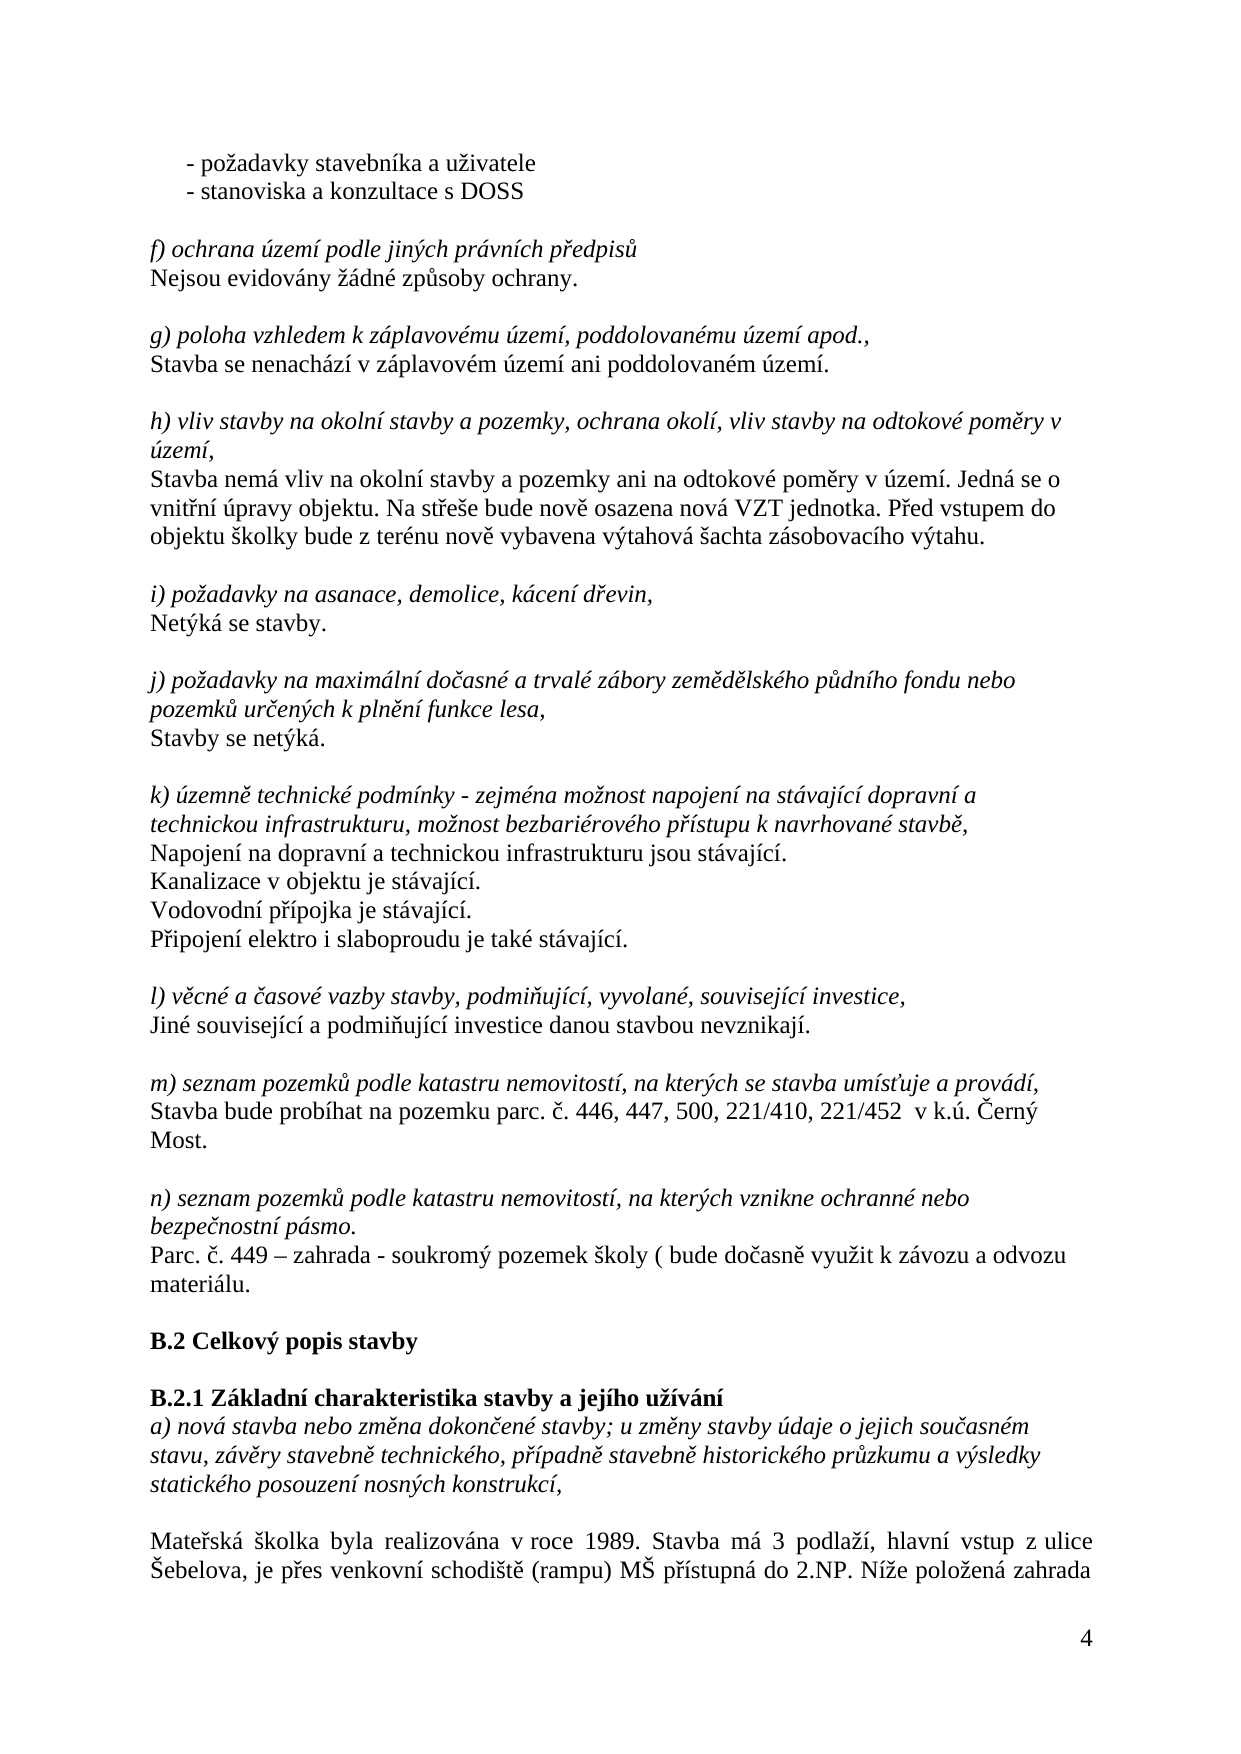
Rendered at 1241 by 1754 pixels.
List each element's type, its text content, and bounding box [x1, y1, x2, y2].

text i) požadavky na asanace, demolice, kácení dřevin, [150, 579, 1093, 608]
text Stavba se nenachází v záplavovém území ani poddolovaném území. [150, 349, 1093, 378]
text B.2 Celkový popis stavby [150, 1326, 1093, 1355]
text - stanoviska a konzultace s DOSS [186, 176, 1093, 205]
text Stavba nemá vliv na okolní stavby a pozemky ani na odtokové poměry v území. Jedná se o vnitřní úpravy objektu. Na střeše bude nově osazena nová VZT jednotka. Před vstupem do objektu školky bude z terénu nově vybavena výtahová šachta zásobovacího výtahu. [150, 464, 1093, 550]
text a) nová stavba nebo změna dokončené stavby; u změny stavby údaje o jejich současném stavu, závěry stavebně technického, případně stavebně historického průzkumu a výsledky statického posouzení nosných konstrukcí, [150, 1411, 1093, 1498]
text Stavba bude probíhat na pozemku parc. č. 446, 447, 500, 221/410, 221/452 v k.ú. Černý Most. [150, 1096, 1093, 1154]
text Nejsou evidovány žádné způsoby ochrany. [150, 263, 1093, 291]
text n) seznam pozemků podle katastru nemovitostí, na kterých vznikne ochranné nebo bezpečnostní pásmo. [150, 1183, 1093, 1240]
text - požadavky stavebníka a uživatele [186, 148, 1093, 176]
text Stavby se netýká. [150, 723, 1093, 751]
text Napojení na dopravní a technickou infrastrukturu jsou stávající. [150, 838, 1093, 866]
text j) požadavky na maximální dočasné a trvalé zábory zemědělského půdního fondu nebo pozemků určených k plnění funkce lesa, [150, 665, 1093, 723]
text Parc. č. 449 – zahrada - soukromý pozemek školy ( bude dočasně využit k závozu a odvozu materiálu. [150, 1240, 1093, 1298]
text Připojení elektro i slaboproudu je také stávající. [150, 924, 1093, 953]
text g) poloha vzhledem k záplavovému území, poddolovanému území apod., [150, 320, 1093, 349]
text l) věcné a časové vazby stavby, podmiňující, vyvolané, související investice, [150, 981, 1093, 1010]
text Vodovodní přípojka je stávající. [150, 895, 1093, 924]
text m) seznam pozemků podle katastru nemovitostí, na kterých se stavba umísťuje a provádí, [150, 1068, 1093, 1096]
text f) ochrana území podle jiných právních předpisů [150, 234, 1093, 263]
text k) územně technické podmínky - zejména možnost napojení na stávající dopravní a technickou infrastrukturu, možnost bezbariérového přístupu k navrhované stavbě, [150, 780, 1093, 838]
text h) vliv stavby na okolní stavby a pozemky, ochrana okolí, vliv stavby na odtokové poměry v území, [150, 406, 1093, 464]
text B.2.1 Základní charakteristika stavby a jejího užívání [150, 1383, 1093, 1411]
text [150, 1526, 1093, 1584]
text Jiné související a podmiňující investice danou stavbou nevznikají. [150, 1010, 1093, 1039]
text Netýká se stavby. [150, 608, 1093, 636]
text Kanalizace v objektu je stávající. [150, 866, 1093, 895]
